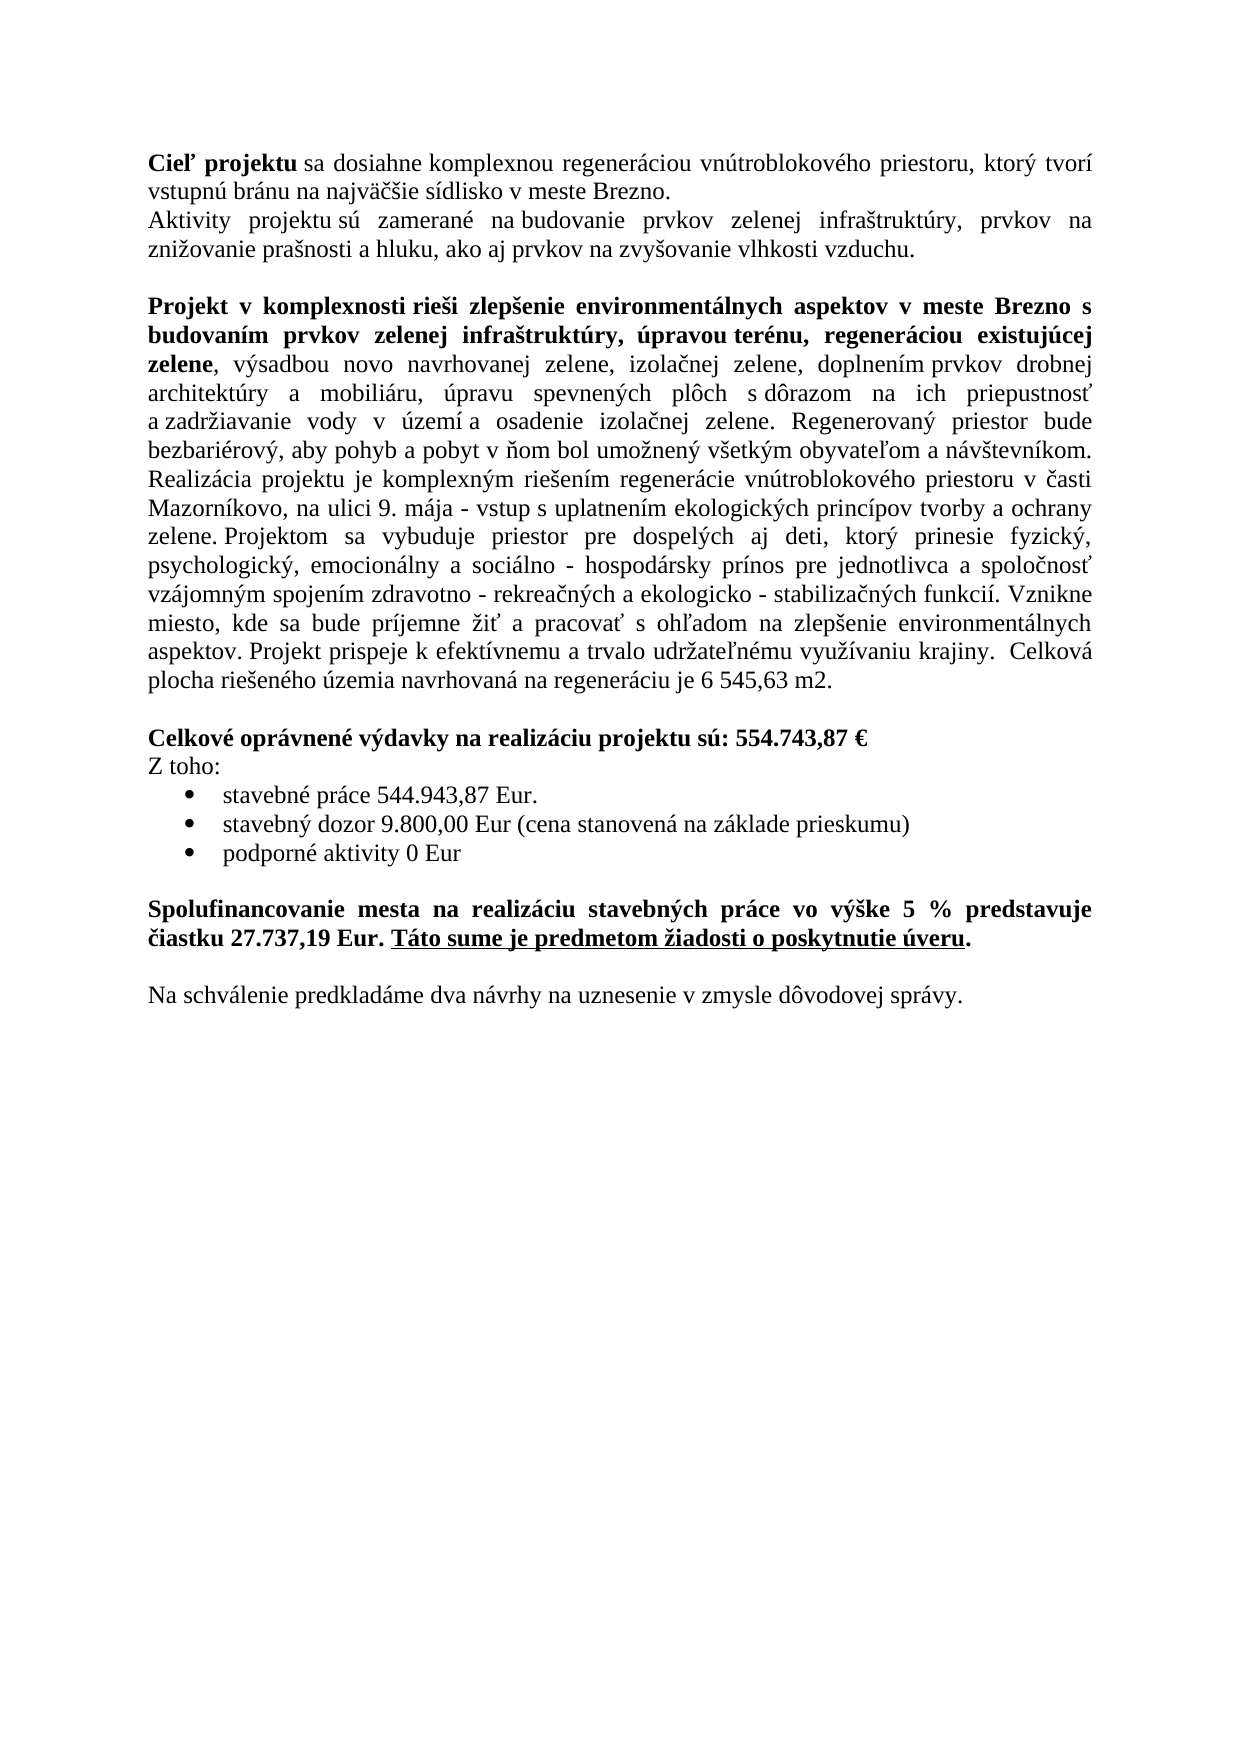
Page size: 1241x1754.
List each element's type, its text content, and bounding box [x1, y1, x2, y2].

text Spolufinancovanie mesta na realizáciu stavebných práce vo výške 5 % predstavuje čiastku 27.737,19 Eur. Táto sume je predmetom žiadosti o poskytnutie úveru. [148, 894, 1093, 952]
text Celkové oprávnené výdavky na realizáciu projektu sú: 554.743,87 € [148, 723, 1093, 751]
text Projekt v komplexnosti rieši zlepšenie environmentálnych aspektov v meste Brezno s budovaním prvkov zelenej infraštruktúry, úpravou terénu, regeneráciou existujúcej zelene, výsadbou novo navrhovanej zelene, izolačnej zelene, doplnením prvkov drobnej architektúry a mobiliáru, úpravu spevnených plôch s dôrazom na ich priepustnosť a zadržiavanie vody v území a osadenie izolačnej zelene. Regenerovaný priestor bude bezbariérový, aby pohyb a pobyt v ňom bol umožnený všetkým obyvateľom a návštevníkom. Realizácia projektu je komplexným riešením regenerácie vnútroblokového priestoru v časti Mazorníkovo, na ulici 9. mája - vstup s uplatnením ekologických princípov tvorby a ochrany zelene. Projektom sa vybuduje priestor pre dospelých aj deti, ktorý prinesie fyzický, psychologický, emocionálny a sociálno - hospodársky prínos pre jednotlivca a spoločnosť vzájomným spojením zdravotno - rekreačných a ekologicko - stabilizačných funkcií. Vznikne miesto, kde sa bude príjemne žiť a pracovať s ohľadom na zlepšenie environmentálnych aspektov. Projekt prispeje k efektívnemu a trvalo udržateľnému využívaniu krajiny. Celková plocha riešeného územia navrhovaná na regeneráciu je 6 545,63 m2. [148, 291, 1093, 694]
text Z toho: [148, 751, 1093, 780]
list stavebné práce 544.943,87 Eur. [185, 780, 1093, 809]
list stavebný dozor 9.800,00 Eur (cena stanovená na základe prieskumu) [185, 809, 1093, 838]
text Aktivity projektu sú zamerané na budovanie prvkov zelenej infraštruktúry, prvkov na znižovanie prašnosti a hluku, ako aj prvkov na zvyšovanie vlhkosti vzduchu. [148, 205, 1093, 263]
list podporné aktivity 0 Eur [185, 838, 1093, 866]
text Cieľ projektu sa dosiahne komplexnou regeneráciou vnútroblokového priestoru, ktorý tvorí vstupnú bránu na najväčšie sídlisko v meste Brezno. [148, 148, 1093, 205]
text Na schválenie predkladáme dva návrhy na uznesenie v zmysle dôvodovej správy. [148, 981, 1093, 1009]
